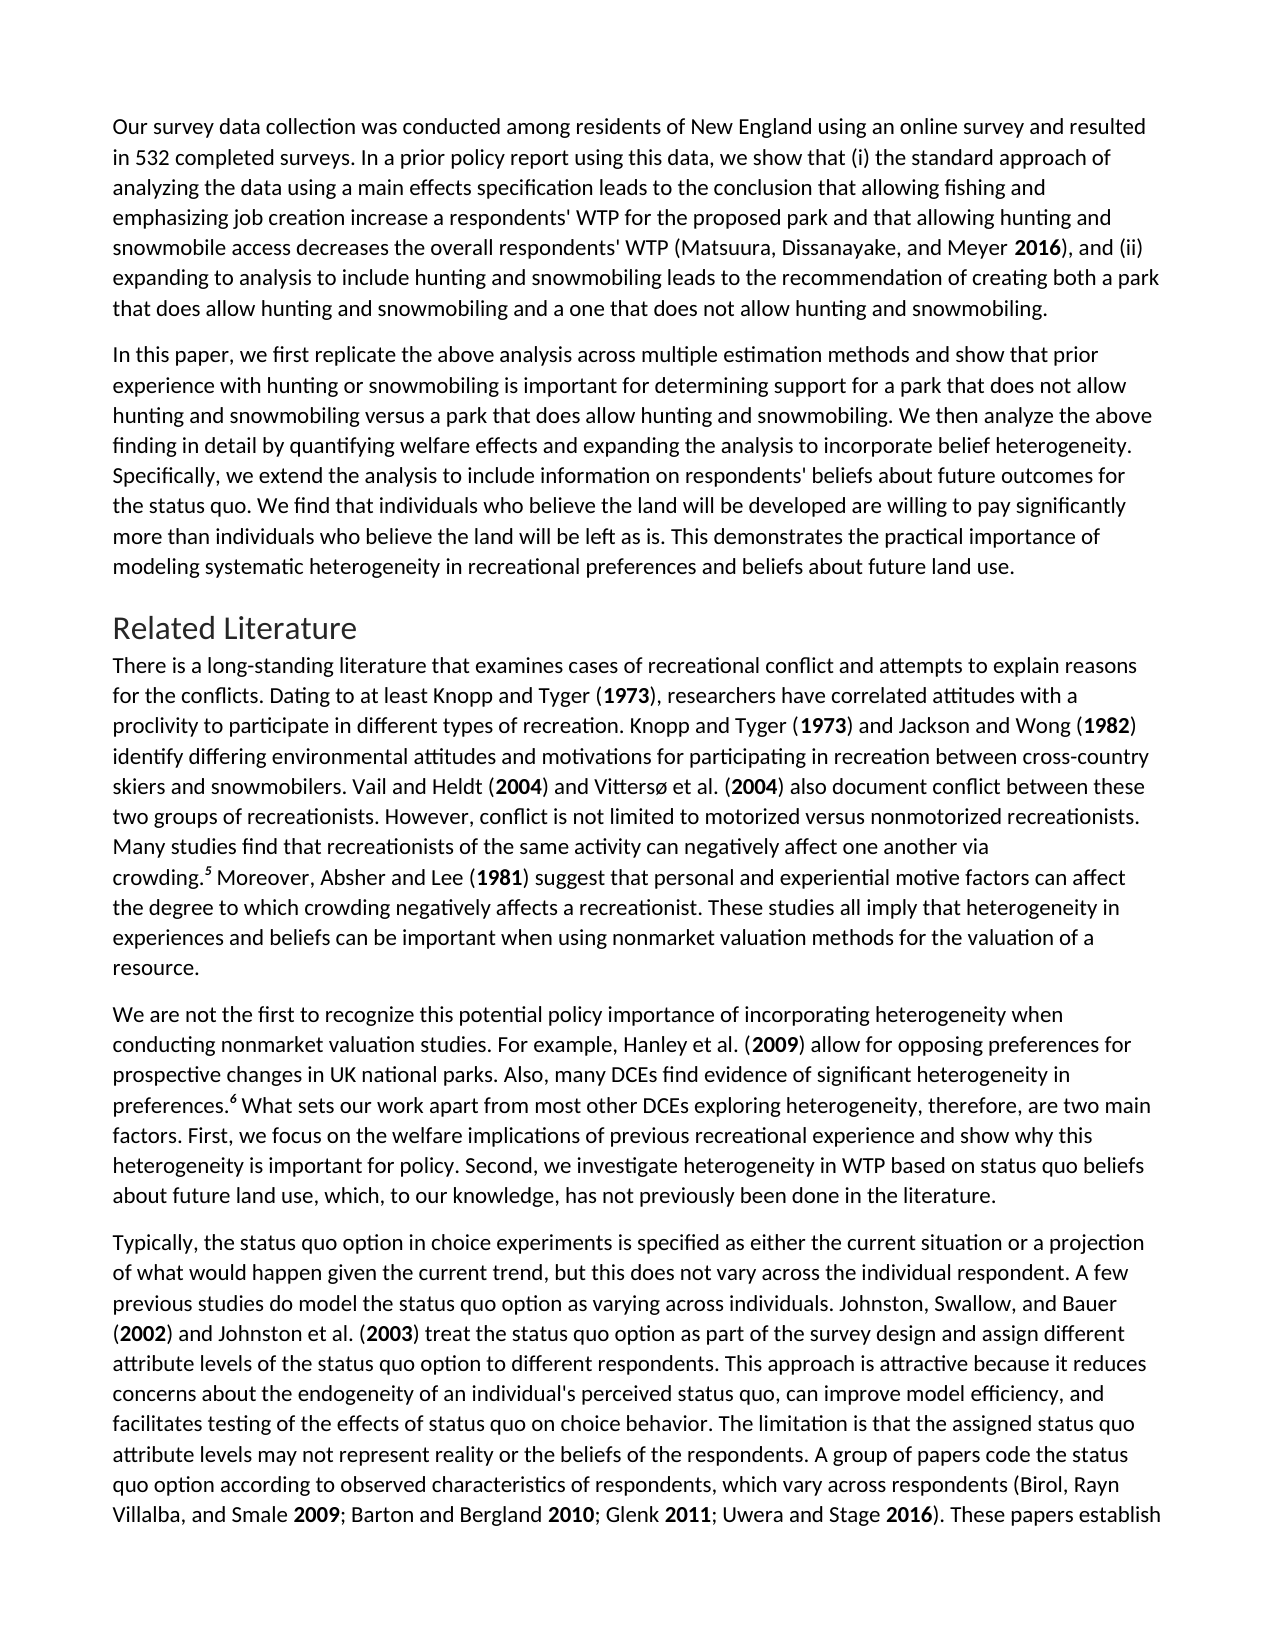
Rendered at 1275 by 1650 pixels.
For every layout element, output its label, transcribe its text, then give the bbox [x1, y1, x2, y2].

text Our survey data collection was conducted among residents of New England using an online survey and resulted in 532 completed surveys. In a prior policy report using this data, we show that (i) the standard approach of analyzing the data using a main effects specification leads to the conclusion that allowing fishing and emphasizing job creation increase a respondents' WTP for the proposed park and that allowing hunting and snowmobile access decreases the overall respondents' WTP (Matsuura, Dissanayake, and Meyer 2016), and (ii) expanding to analysis to include hunting and snowmobiling leads to the recommendation of creating both a park that does allow hunting and snowmobiling and a one that does not allow hunting and snowmobiling. [112, 112, 1162, 322]
subtitle Related Literature [112, 607, 1162, 648]
text There is a long-standing literature that examines cases of recreational conflict and attempts to explain reasons for the conflicts. Dating to at least Knopp and Tyger (1973), researchers have correlated attitudes with a proclivity to participate in different types of recreation. Knopp and Tyger (1973) and Jackson and Wong (1982) identify differing environmental attitudes and motivations for participating in recreation between cross-country skiers and snowmobilers. Vail and Heldt (2004) and Vittersø et al. (2004) also document conflict between these two groups of recreationists. However, conflict is not limited to motorized versus nonmotorized recreationists. Many studies find that recreationists of the same activity can negatively affect one another via crowding.5 Moreover, Absher and Lee (1981) suggest that personal and experiential motive factors can affect the degree to which crowding negatively affects a recreationist. These studies all imply that heterogeneity in experiences and beliefs can be important when using nonmarket valuation methods for the valuation of a resource. [112, 651, 1162, 981]
text We are not the first to recognize this potential policy importance of incorporating heterogeneity when conducting nonmarket valuation studies. For example, Hanley et al. (2009) allow for opposing preferences for prospective changes in UK national parks. Also, many DCEs find evidence of significant heterogeneity in preferences.6 What sets our work apart from most other DCEs exploring heterogeneity, therefore, are two main factors. First, we focus on the welfare implications of previous recreational experience and show why this heterogeneity is important for policy. Second, we investigate heterogeneity in WTP based on status quo beliefs about future land use, which, to our knowledge, has not previously been done in the literature. [112, 1000, 1162, 1209]
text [112, 1228, 1162, 1528]
text In this paper, we first replicate the above analysis across multiple estimation methods and show that prior experience with hunting or snowmobiling is important for determining support for a park that does not allow hunting and snowmobiling versus a park that does allow hunting and snowmobiling. We then analyze the above finding in detail by quantifying welfare effects and expanding the analysis to incorporate belief heterogeneity. Specifically, we extend the analysis to include information on respondents' beliefs about future outcomes for the status quo. We find that individuals who believe the land will be developed are willing to pay significantly more than individuals who believe the land will be left as is. This demonstrates the practical importance of modeling systematic heterogeneity in recreational preferences and beliefs about future land use. [112, 341, 1162, 580]
